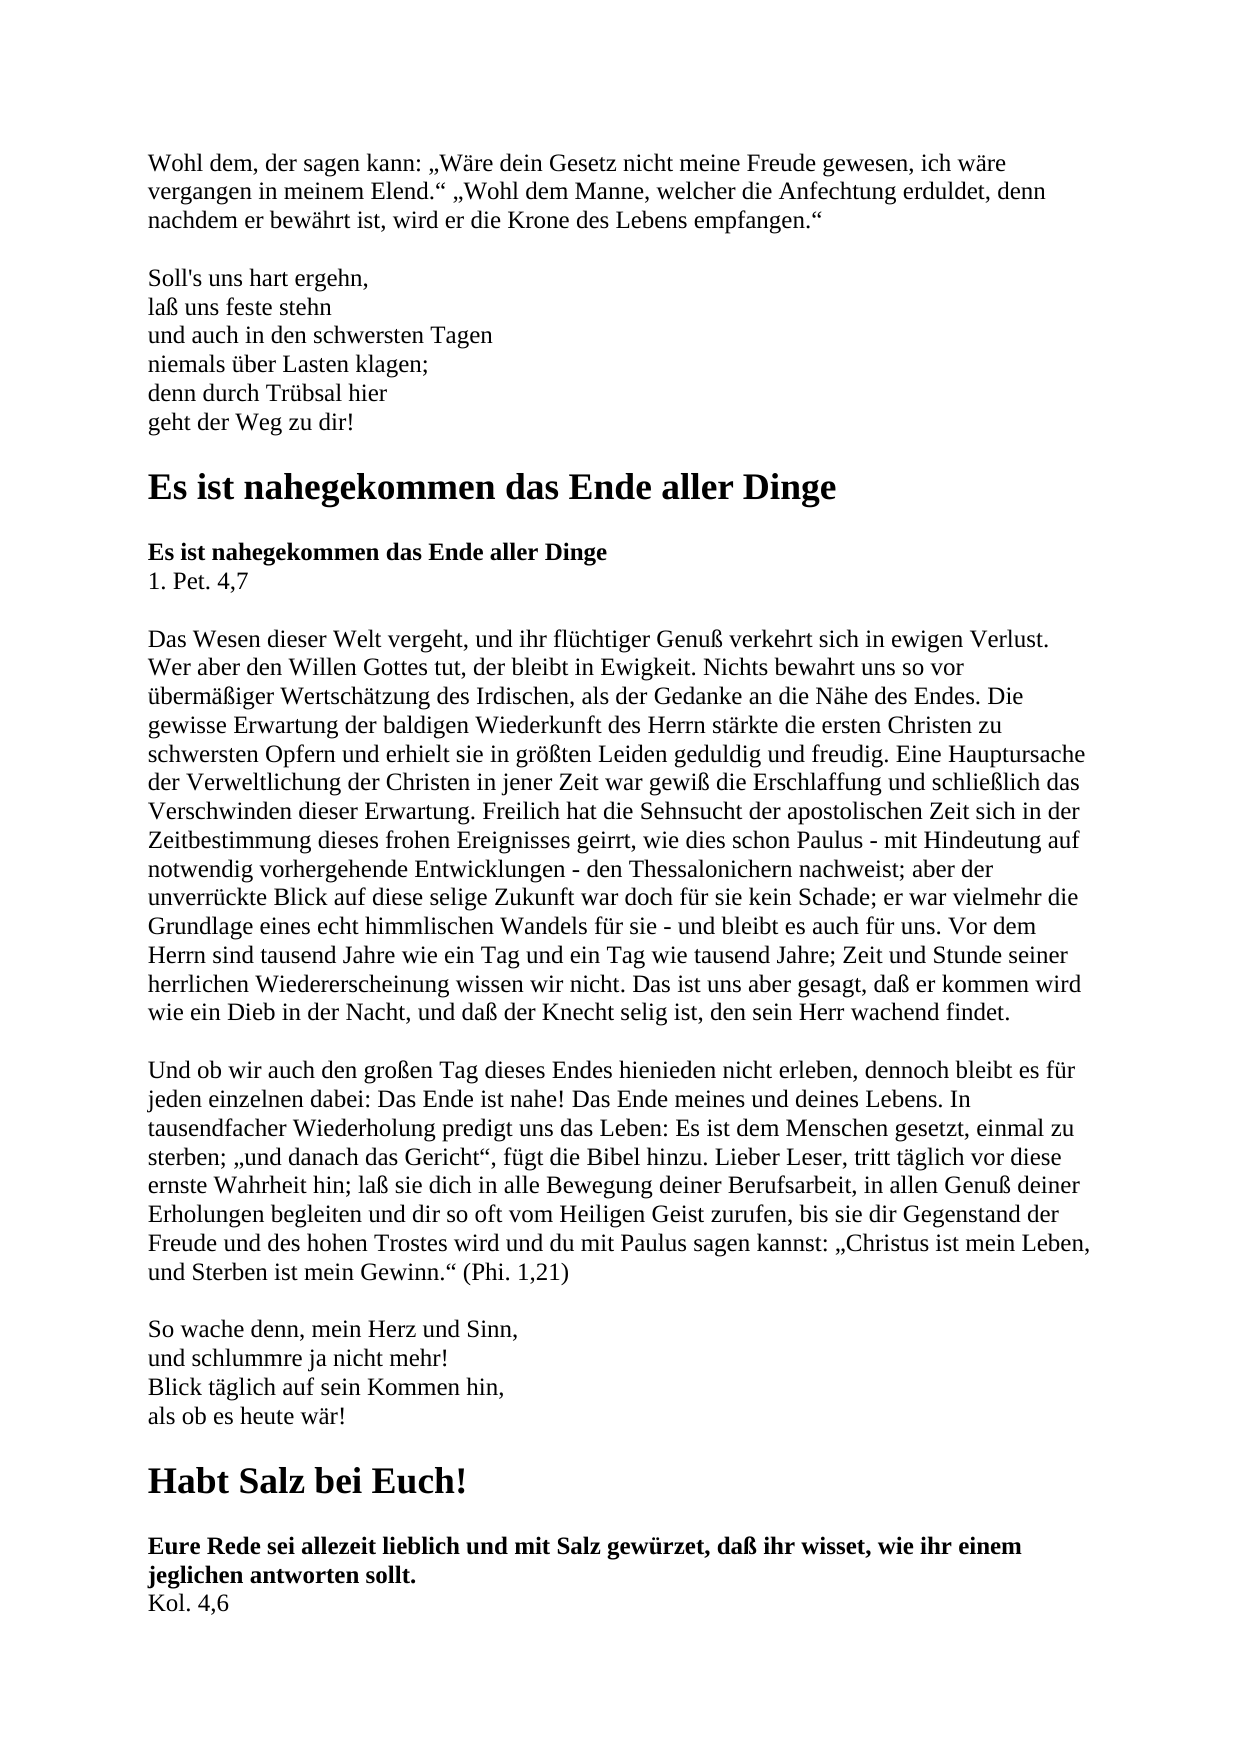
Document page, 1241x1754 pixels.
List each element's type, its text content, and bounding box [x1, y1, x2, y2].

text Eure Rede sei allezeit lieblich und mit Salz gewürzet, daß ihr wisset, wie ihr einem jeglichen antworten sollt. Kol. 4,6 [148, 1531, 1093, 1617]
text So wache denn, mein Herz und Sinn, und schlummre ja nicht mehr! Blick täglich auf sein Kommen hin, als ob es heute wär! [148, 1314, 1093, 1429]
text Soll's uns hart ergehn, laß uns feste stehn und auch in den schwersten Tagen niemals über Lasten klagen; denn durch Trübsal hier geht der Weg zu dir! [148, 263, 1093, 436]
text Und ob wir auch den großen Tag dieses Endes hienieden nicht erleben, dennoch bleibt es für jeden einzelnen dabei: Das Ende ist nahe! Das Ende meines und deines Lebens. In tausendfacher Wiederholung predigt uns das Leben: Es ist dem Menschen gesetzt, einmal zu sterben; „und danach das Gericht“, fügt die Bibel hinzu. Lieber Leser, tritt täglich vor diese ernste Wahrheit hin; laß sie dich in alle Bewegung deiner Berufsarbeit, in allen Genuß deiner Erholungen begleiten und dir so oft vom Heiligen Geist zurufen, bis sie dir Gegenstand der Freude und des hohen Trostes wird und du mit Paulus sagen kannst: „Christus ist mein Leben, und Sterben ist mein Gewinn.“ (Phi. 1,21) [148, 1055, 1093, 1285]
text Es ist nahegekommen das Ende aller Dinge 1. Pet. 4,7 [148, 537, 1093, 594]
text Das Wesen dieser Welt vergeht, und ihr flüchtiger Genuß verkehrt sich in ewigen Verlust. Wer aber den Willen Gottes tut, der bleibt in Ewigkeit. Nichts bewahrt uns so vor übermäßiger Wertschätzung des Irdischen, als der Gedanke an die Nähe des Endes. Die gewisse Erwartung der baldigen Wiederkunft des Herrn stärkte die ersten Christen zu schwersten Opfern und erhielt sie in größten Leiden geduldig und freudig. Eine Hauptursache der Verweltlichung der Christen in jener Zeit war gewiß die Erschlaffung und schließlich das Verschwinden dieser Erwartung. Freilich hat die Sehnsucht der apostolischen Zeit sich in der Zeitbestimmung dieses frohen Ereignisses geirrt, wie dies schon Paulus - mit Hindeutung auf notwendig vorhergehende Entwicklungen - den Thessalonichern nachweist; aber der unverrückte Blick auf diese selige Zukunft war doch für sie kein Schade; er war vielmehr die Grundlage eines echt himmlischen Wandels für sie - und bleibt es auch für uns. Vor dem Herrn sind tausend Jahre wie ein Tag und ein Tag wie tausend Jahre; Zeit und Stunde seiner herrlichen Wiedererscheinung wissen wir nicht. Das ist uns aber gesagt, daß er kommen wird wie ein Dieb in der Nacht, und daß der Knecht selig ist, den sein Herr wachend findet. [148, 624, 1093, 1026]
subtitle Es ist nahegekommen das Ende aller Dinge [148, 465, 1093, 508]
subtitle Habt Salz bei Euch! [148, 1459, 1093, 1502]
text Wohl dem, der sagen kann: „Wäre dein Gesetz nicht meine Freude gewesen, ich wäre vergangen in meinem Elend.“ „Wohl dem Manne, welcher die Anfechtung erduldet, denn nachdem er bewährt ist, wird er die Krone des Lebens empfangen.“ [148, 148, 1093, 234]
